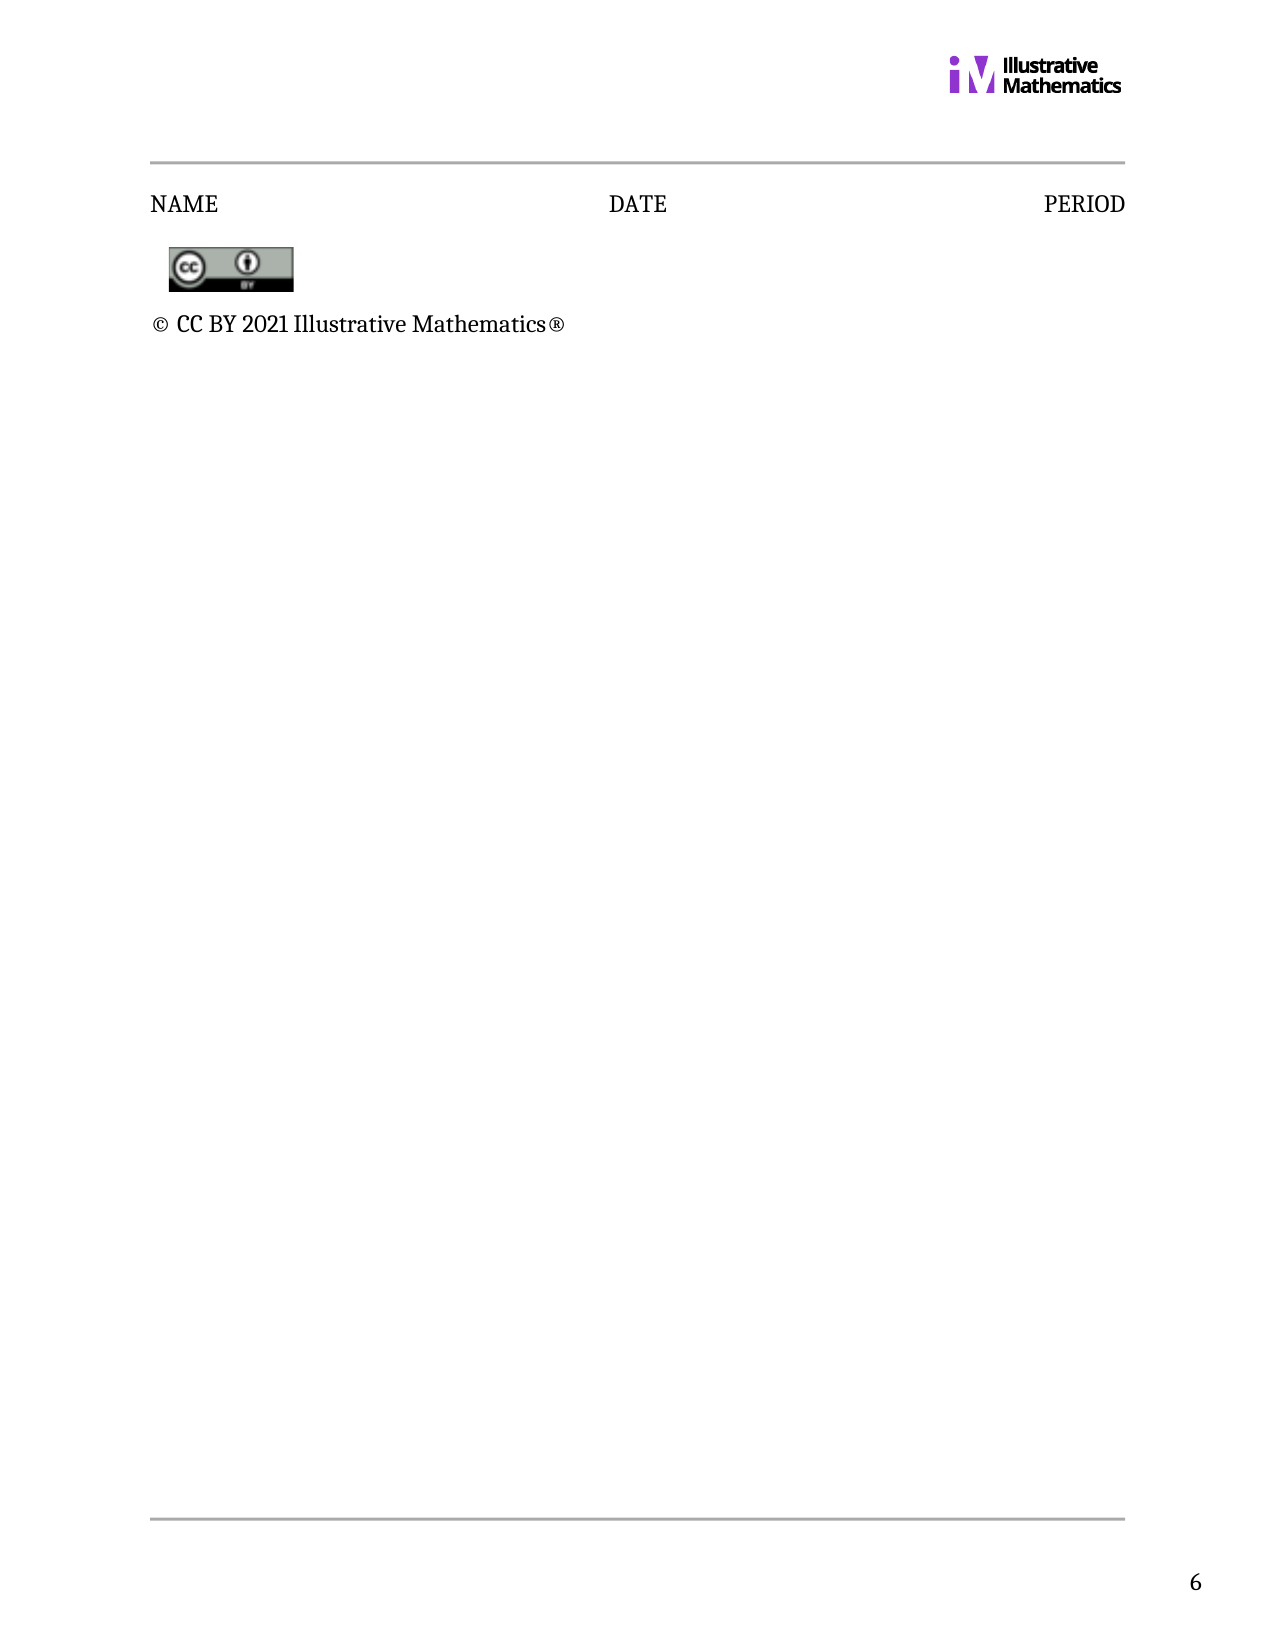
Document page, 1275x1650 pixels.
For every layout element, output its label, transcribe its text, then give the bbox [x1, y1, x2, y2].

text © CC BY 2021 Illustrative Mathematics® [150, 310, 1125, 339]
picture [949, 55, 1121, 93]
picture [168, 247, 294, 292]
